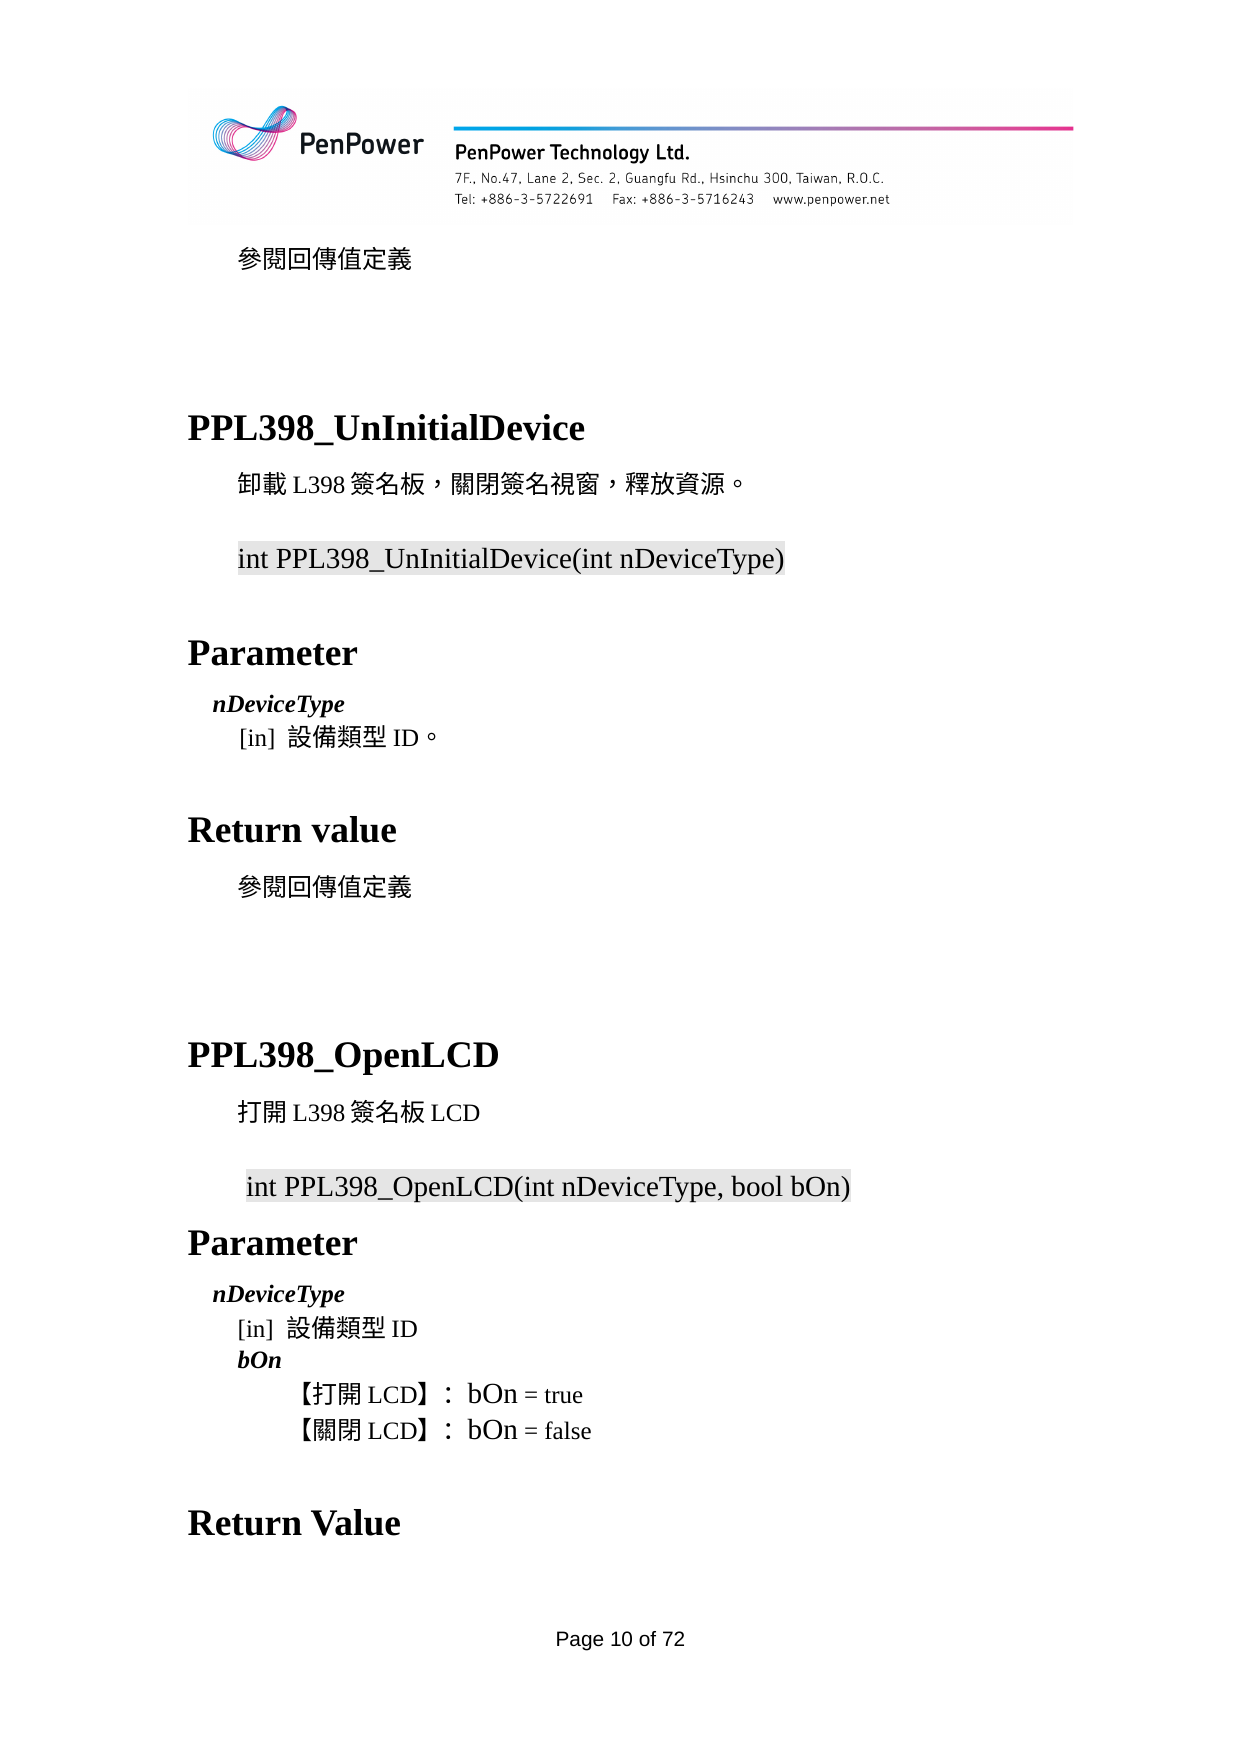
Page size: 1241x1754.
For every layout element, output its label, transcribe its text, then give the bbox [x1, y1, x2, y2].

text 打開L398簽名板LCD [187, 1092, 1053, 1129]
text Parameter [187, 614, 1053, 689]
text [in] 設備類型ID [187, 1308, 1053, 1345]
text 【關閉LCD】：bOn = false [187, 1410, 1053, 1447]
text Return value [187, 792, 1053, 867]
text Return Value [187, 1484, 1053, 1559]
text nDeviceType [187, 689, 1053, 718]
text [in] 設備類型ID。 [187, 718, 1053, 754]
text 參閱回傳值定義 [187, 239, 1053, 277]
text nDeviceType [187, 1279, 1053, 1308]
picture [187, 88, 1074, 225]
text bOn [187, 1345, 1053, 1374]
text 卸載L398簽名板，關閉簽名視窗，釋放資源。 [187, 464, 1053, 502]
text PPL398_UnInitialDevice [187, 389, 1053, 464]
text PPL398_OpenLCD [187, 1017, 1053, 1092]
text Parameter [187, 1204, 1053, 1279]
text int PPL398_OpenLCD(int nDeviceType, bool bOn) [187, 1167, 1053, 1204]
text 【打開LCD】：bOn = true [187, 1374, 1053, 1410]
text 參閱回傳值定義 [187, 867, 1053, 904]
text int PPL398_UnInitialDevice(int nDeviceType) [187, 539, 1053, 577]
